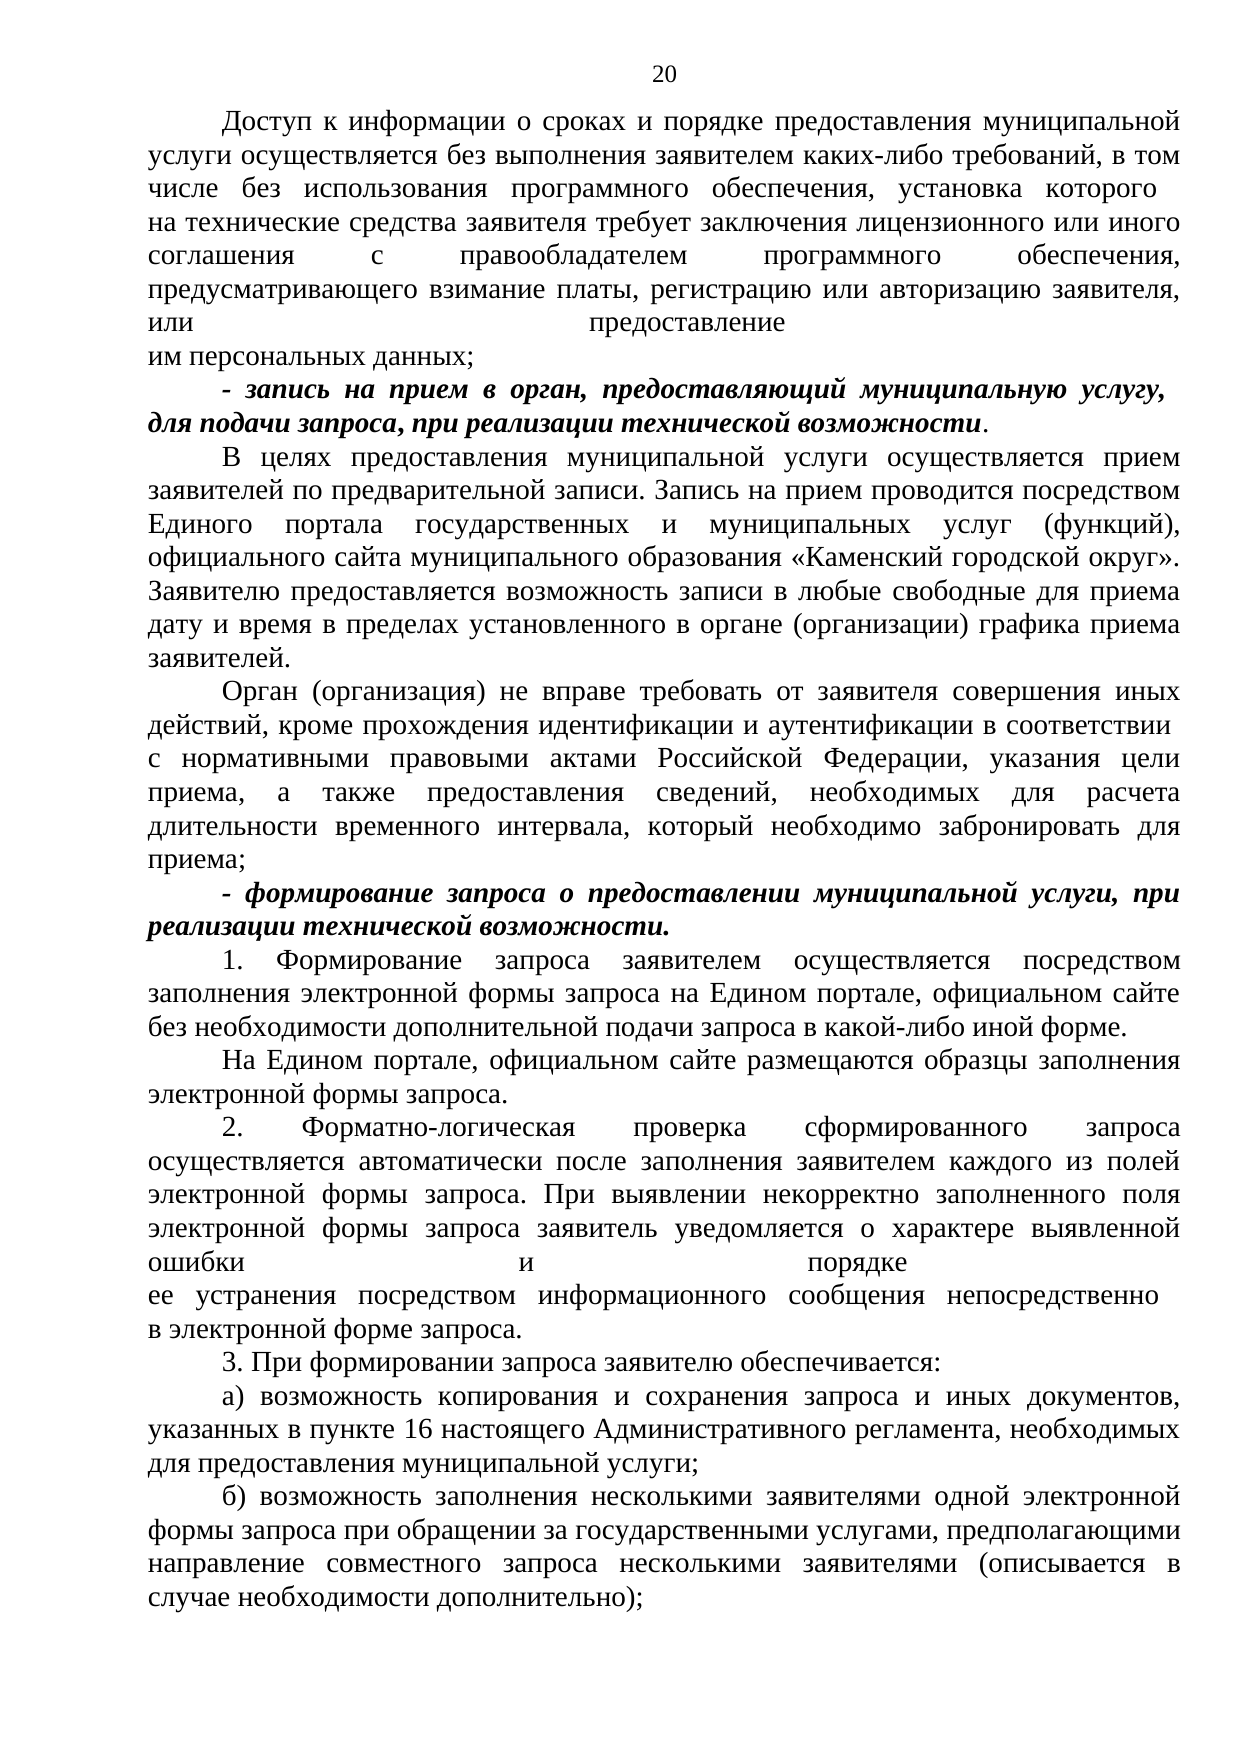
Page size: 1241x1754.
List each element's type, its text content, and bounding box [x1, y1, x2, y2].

text 3. При формировании запроса заявителю обеспечивается: [148, 1344, 1181, 1378]
text - запись на прием в орган, предоставляющий муниципальную услугу, для подачи запроса, при реализации технической возможности. [148, 372, 1181, 439]
text Орган (организация) не вправе требовать от заявителя совершения иных действий, кроме прохождения идентификации и аутентификации в соответствии с нормативными правовыми актами Российской Федерации, указания цели приема, а также предоставления сведений, необходимых для расчета длительности временного интервала, который необходимо забронировать для приема; [148, 673, 1181, 875]
text На Едином портале, официальном сайте размещаются образцы заполнения электронной формы запроса. [148, 1042, 1181, 1109]
text Доступ к информации о сроках и порядке предоставления муниципальной услуги осуществляется без выполнения заявителем каких-либо требований, в том числе без использования программного обеспечения, установка которого на технические средства заявителя требует заключения лицензионного или иного соглашения с правообладателем программного обеспечения, предусматривающего взимание платы, регистрацию или авторизацию заявителя, или предоставление им персональных данных; [148, 103, 1181, 372]
text 1. Формирование запроса заявителем осуществляется посредством заполнения электронной формы запроса на Едином портале, официальном сайте без необходимости дополнительной подачи запроса в какой-либо иной форме. [148, 942, 1181, 1042]
text В целях предоставления муниципальной услуги осуществляется прием заявителей по предварительной записи. Запись на прием проводится посредством Единого портала государственных и муниципальных услуг (функций), официального сайта муниципального образования «Каменский городской округ». Заявителю предоставляется возможность записи в любые свободные для приема дату и время в пределах установленного в органе (организации) графика приема заявителей. [148, 439, 1181, 673]
text - формирование запроса о предоставлении муниципальной услуги, при реализации технической возможности. [148, 875, 1181, 942]
text 2. Форматно-логическая проверка сформированного запроса осуществляется автоматически после заполнения заявителем каждого из полей электронной формы запроса. При выявлении некорректно заполненного поля электронной формы запроса заявитель уведомляется о характере выявленной ошибки и порядке ее устранения посредством информационного сообщения непосредственно в электронной форме запроса. [148, 1109, 1181, 1344]
text б) возможность заполнения несколькими заявителями одной электронной формы запроса при обращении за государственными услугами, предполагающими направление совместного запроса несколькими заявителями (описывается в случае необходимости дополнительно); [148, 1478, 1181, 1613]
text а) возможность копирования и сохранения запроса и иных документов, указанных в пункте 16 настоящего Административного регламента, необходимых для предоставления муниципальной услуги; [148, 1378, 1181, 1478]
